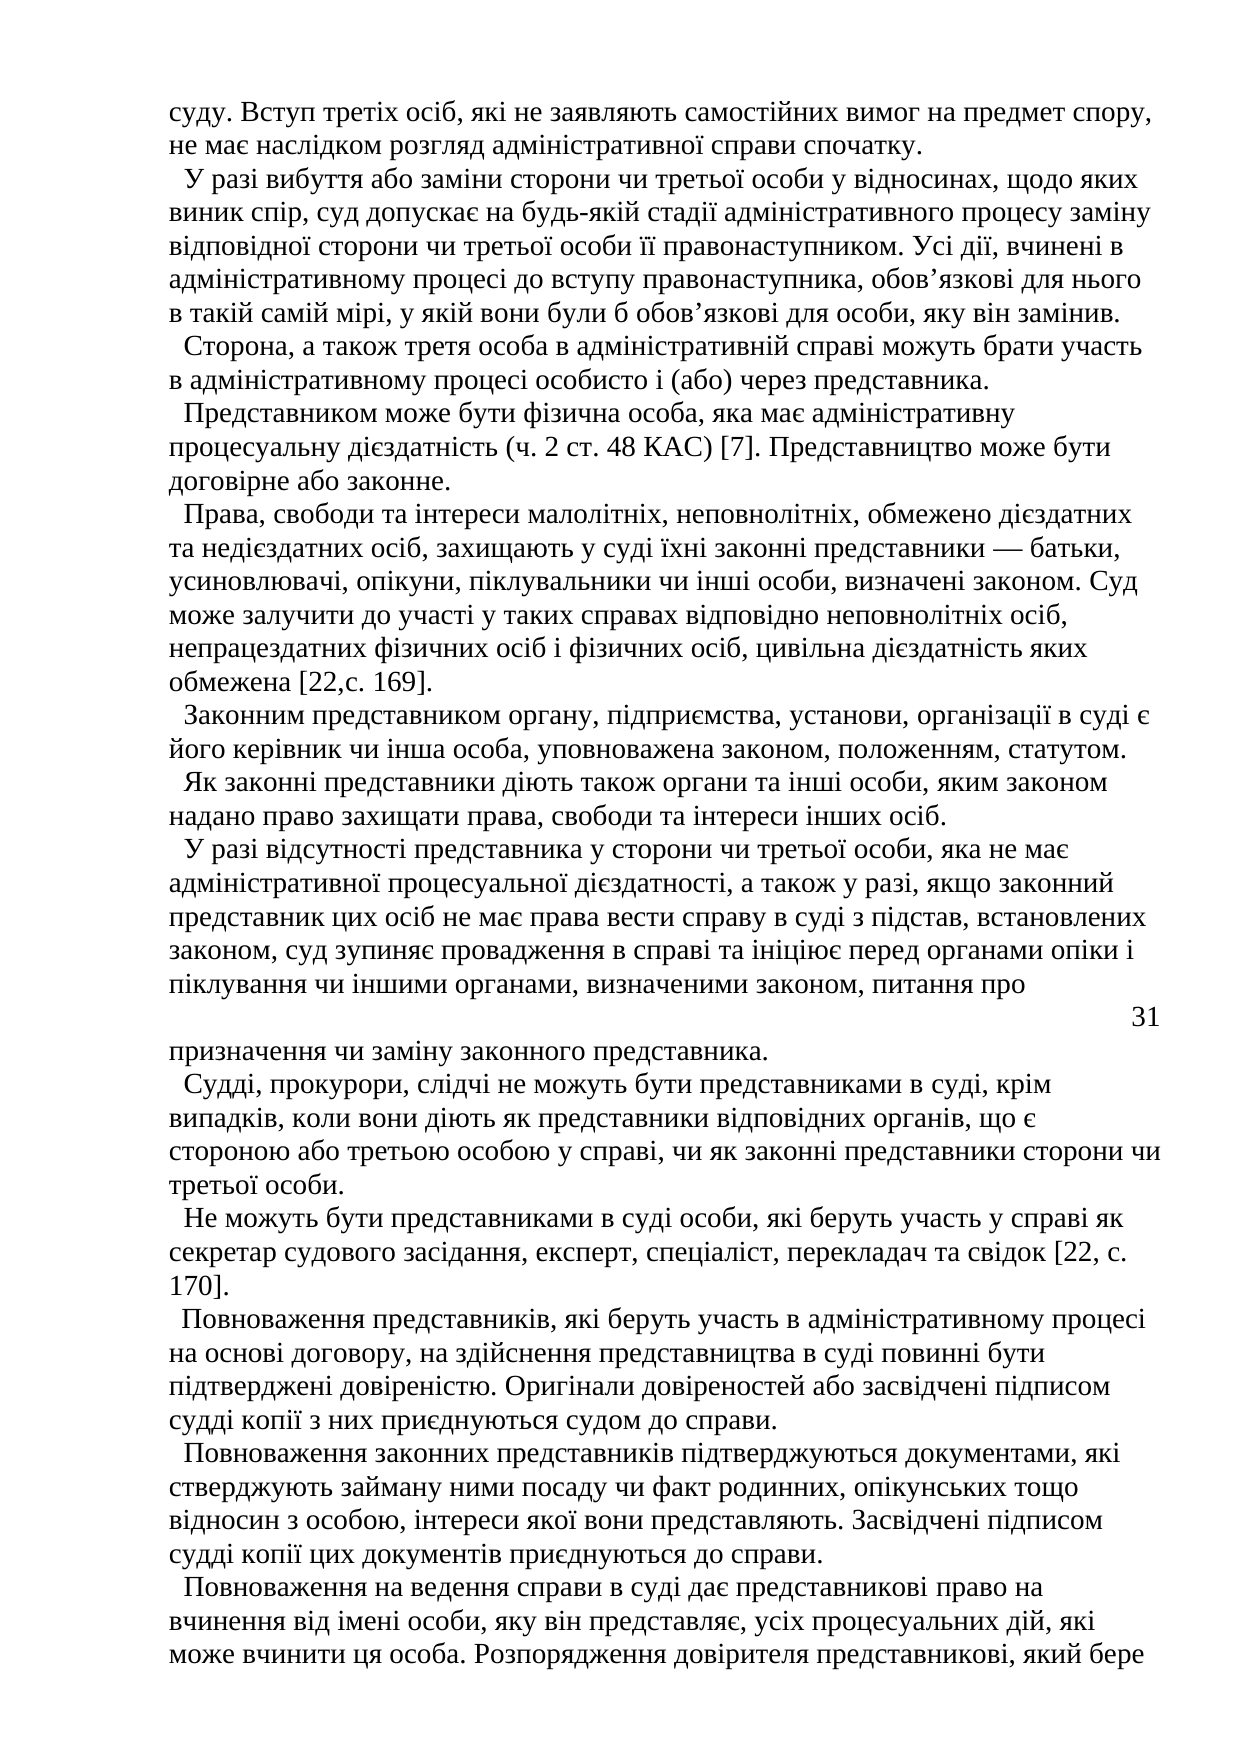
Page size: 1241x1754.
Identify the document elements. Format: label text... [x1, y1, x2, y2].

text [169, 94, 1162, 161]
text Права, свободи та інтереси малолітніх, неповнолітніх, обмежено дієздатних та недієздатних осіб, захищають у суді їхні законні представники — батьки, усиновлювачі, опікуни, піклувальники чи інші особи, визначені законом. Суд може залучити до участі у таких справах відповідно неповнолітніх осіб, непрацездатних фізичних осіб і фізичних осіб, цивільна дієздатність яких обмежена [22,c. 169]. [169, 496, 1162, 697]
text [169, 1569, 1162, 1670]
text Судді, прокурори, слідчі не можуть бути представниками в суді, крім випадків, коли вони діють як представники відповідних органів, що є стороною або третьою особою у справі, чи як законні представники сторони чи третьої особи. [169, 1066, 1162, 1201]
text Сторона, а також третя особа в адміністративній справі можуть брати участь в адміністративному процесі особисто і (або) через представника. [169, 328, 1162, 396]
text призначення чи заміну законного представника. [169, 1033, 1162, 1066]
text 31 [169, 999, 1162, 1033]
text Повноваження законних представників підтверджуються документами, які стверджують займану ними посаду чи факт родинних, опікунських тощо відносин з особою, інтереси якої вони представляють. Засвідчені підписом судді копії цих документів приєднуються до справи. [169, 1435, 1162, 1569]
text Представником може бути фізична особа, яка має адміністративну процесуальну дієздатність (ч. 2 ст. 48 КАС) [7]. Представництво може бути договірне або законне. [169, 396, 1162, 496]
text Повноваження представників, які беруть участь в адміністративному процесі на основі договору, на здійснення представництва в суді повинні бути підтверджені довіреністю. Оригінали довіреностей або засвідчені підписом судді копії з них приєднуються судом до справи. [169, 1301, 1162, 1435]
text Як законні представники діють також органи та інші особи, яким законом надано право захищати права, свободи та інтереси інших осіб. [169, 764, 1162, 832]
text Законним представником органу, підприємства, установи, організації в суді є його керівник чи інша особа, уповноважена законом, положенням, статутом. [169, 697, 1162, 764]
text У разі відсутності представника у сторони чи третьої особи, яка не має адміністративної процесуальної дієздатності, а також у разі, якщо законний представник цих осіб не має права вести справу в суді з підстав, встановлених законом, суд зупиняє провадження в справі та ініціює перед органами опіки і піклування чи іншими органами, визначеними законом, питання про [169, 832, 1162, 999]
text У разі вибуття або заміни сторони чи третьої особи у відносинах, щодо яких виник спір, суд допускає на будь-якій стадії адміністративного процесу заміну відповідної сторони чи третьої особи її правонаступником. Усі дії, вчинені в адміністративному процесі до вступу правонаступника, обов’язкові для нього в такій самій мірі, у якій вони були б обов’язкові для особи, яку він замінив. [169, 161, 1162, 328]
text Не можуть бути представниками в суді особи, які беруть участь у справі як секретар судового засідання, експерт, спеціаліст, перекладач та свідок [22, c. 170]. [169, 1201, 1162, 1301]
